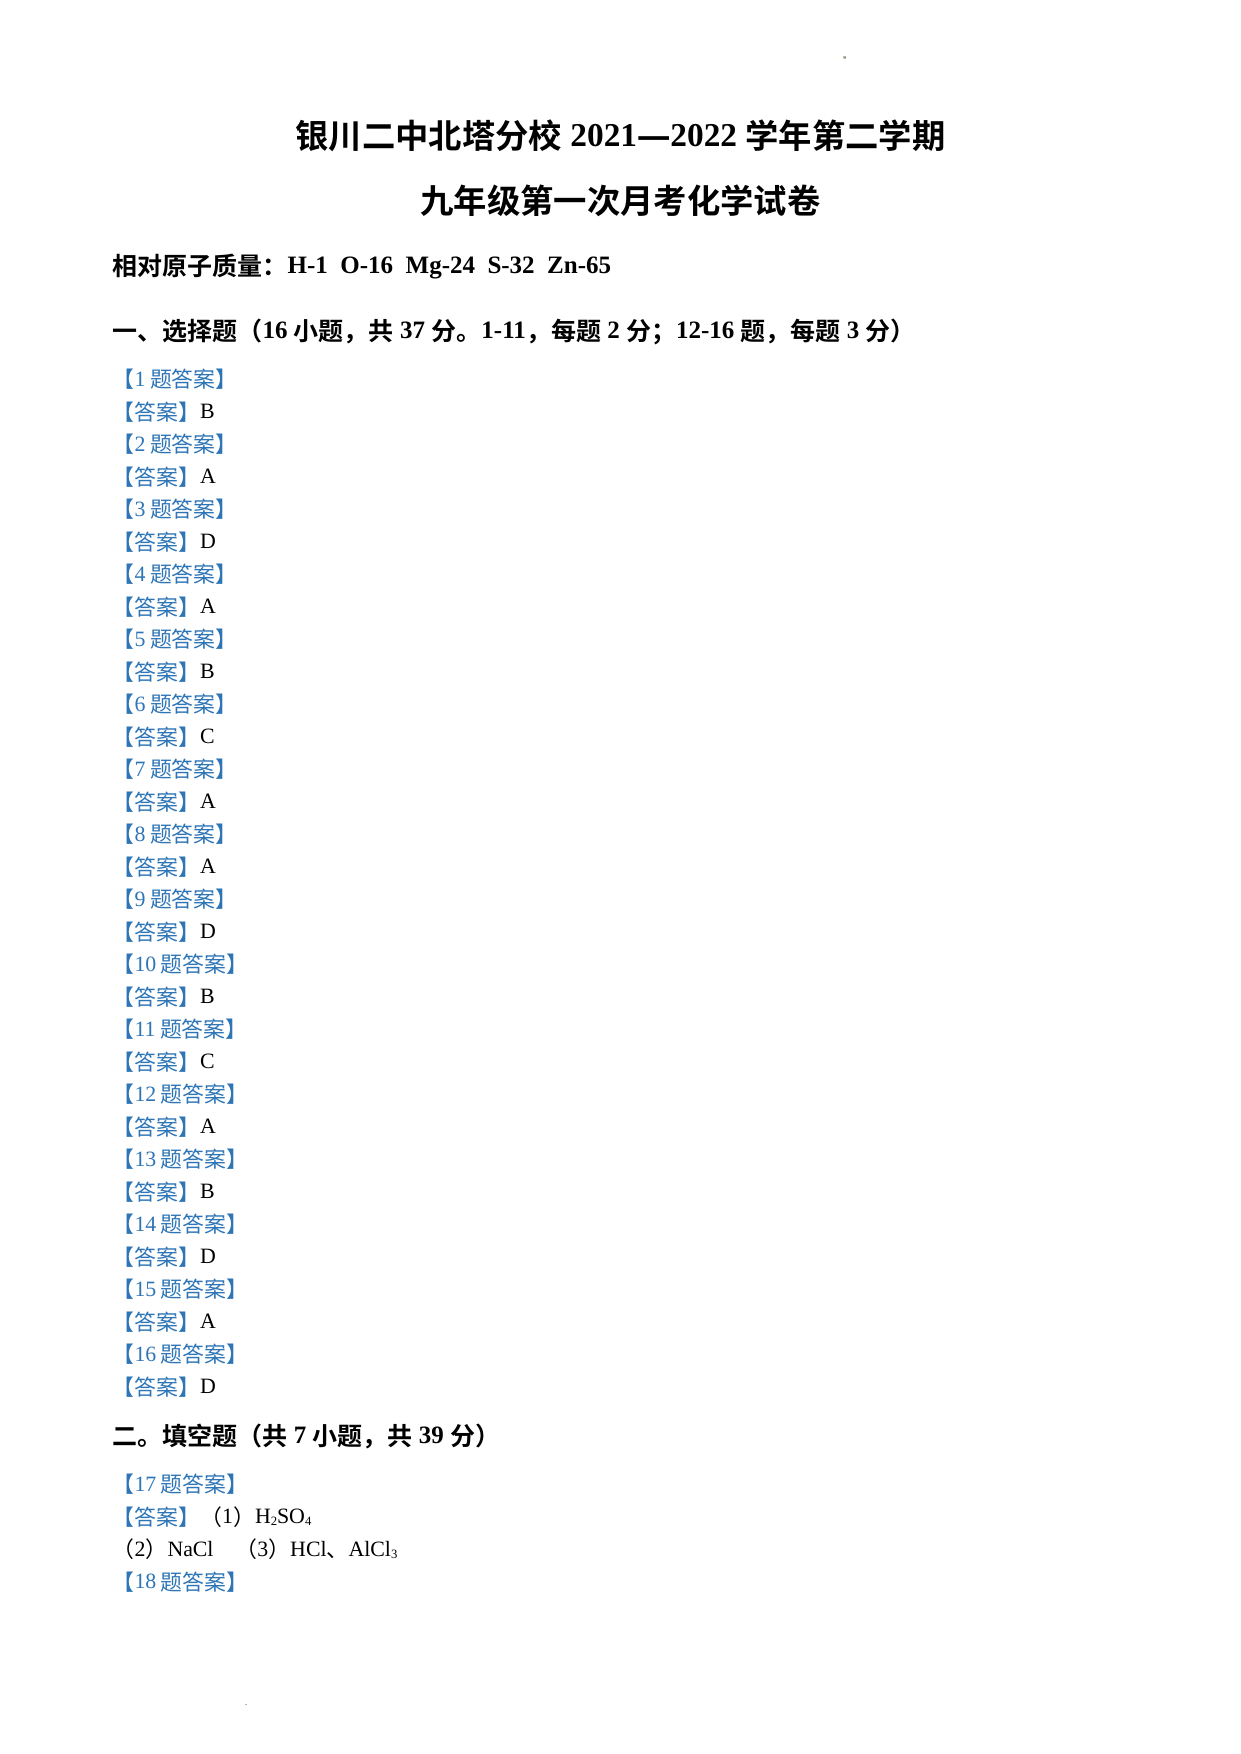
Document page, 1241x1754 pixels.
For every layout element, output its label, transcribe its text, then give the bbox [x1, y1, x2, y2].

text 【16题答案】 [112, 1337, 1128, 1369]
text 【7题答案】 [112, 752, 1128, 784]
text 【答案】B [112, 654, 1128, 687]
text 【2题答案】 [112, 427, 1128, 459]
text 【11题答案】 [112, 1012, 1128, 1044]
text 【答案】C [112, 1044, 1128, 1077]
text 【3题答案】 [112, 492, 1128, 524]
text 【答案】A [112, 1109, 1128, 1142]
text 【12题答案】 [112, 1077, 1128, 1109]
text 【13题答案】 [112, 1142, 1128, 1174]
text 【4题答案】 [112, 557, 1128, 589]
text 【17题答案】 [112, 1467, 1128, 1499]
text 【答案】D [112, 914, 1128, 947]
text 【答案】D [112, 1239, 1128, 1272]
text 【1题答案】 [112, 362, 1128, 394]
text 【答案】A [112, 459, 1128, 492]
text 【答案】B [112, 979, 1128, 1012]
text 【18题答案】 [112, 1564, 1128, 1597]
text 【10题答案】 [112, 947, 1128, 979]
text 【5题答案】 [112, 622, 1128, 654]
text 【9题答案】 [112, 882, 1128, 914]
text 相对原子质量：H-1 O-16 Mg-24 S-32 Zn-65 [112, 232, 1128, 297]
text 一、选择题（16 小题，共 37 分。1-11，每题 2 分；12-16 题，每题 3 分） [112, 297, 1128, 362]
text 【答案】A [112, 784, 1128, 817]
text 二。填空题（共 7 小题，共 39 分） [112, 1402, 1128, 1467]
text 【6题答案】 [112, 687, 1128, 719]
text 【答案】A [112, 849, 1128, 882]
text 【答案】B [112, 1174, 1128, 1207]
text 九年级第一次月考化学试卷 [112, 167, 1128, 232]
text 【14题答案】 [112, 1207, 1128, 1239]
text 银川二中北塔分校 2021—2022 学年第二学期 [112, 102, 1128, 167]
text 【答案】D [112, 1369, 1128, 1402]
text 【答案】A [112, 589, 1128, 622]
text 【8题答案】 [112, 817, 1128, 849]
text 【答案】D [112, 524, 1128, 557]
text 【答案】（1）H2SO4 [112, 1499, 1128, 1532]
text 【答案】C [112, 719, 1128, 752]
text （2）NaCl （3）HCl、AlCl3 [112, 1532, 1128, 1564]
text 【15题答案】 [112, 1272, 1128, 1304]
text 【答案】B [112, 394, 1128, 427]
text 【答案】A [112, 1304, 1128, 1337]
